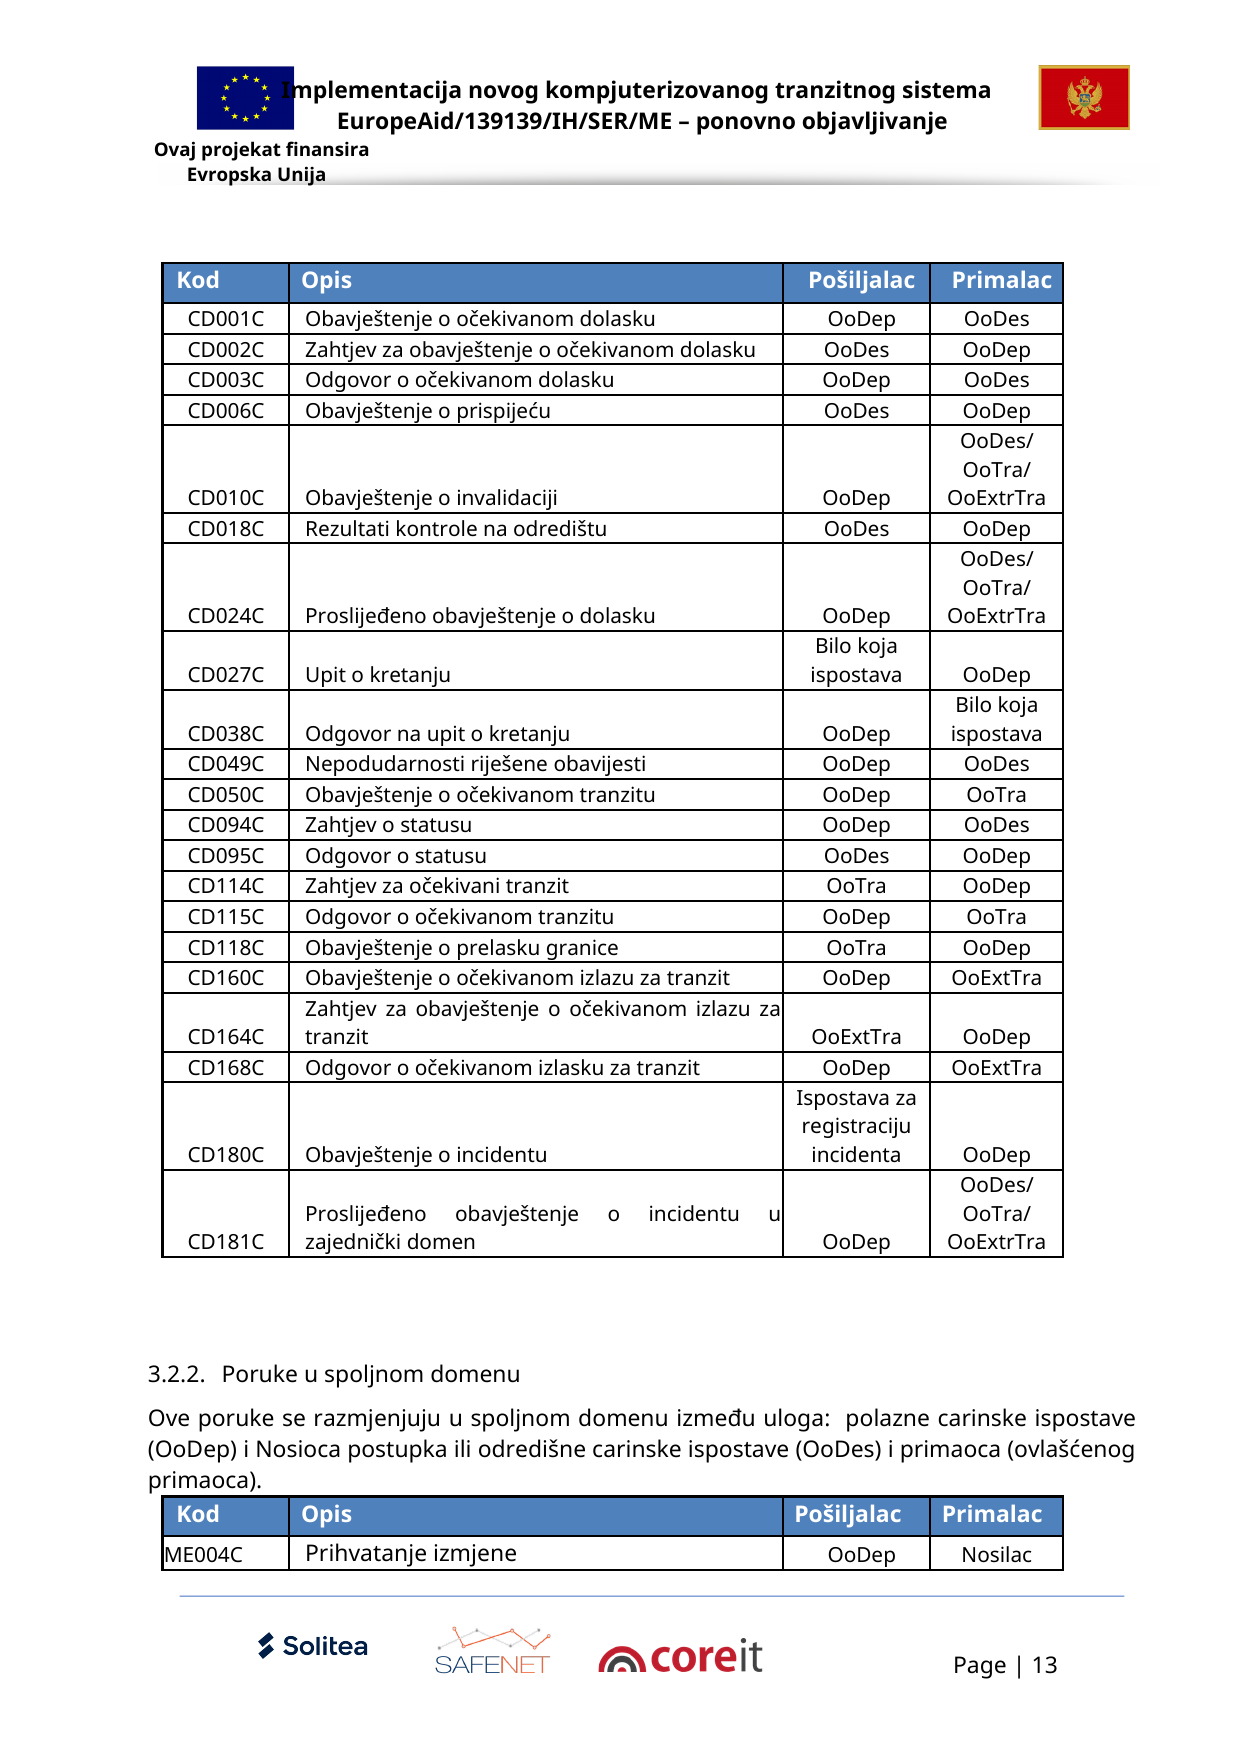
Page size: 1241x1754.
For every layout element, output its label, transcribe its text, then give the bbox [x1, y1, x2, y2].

table_cell CD038C [164, 691, 288, 747]
table_cell CD003C [164, 365, 288, 394]
table_cell CD095C [164, 841, 288, 869]
table_cell Ispostava za registraciju incidenta [784, 1083, 929, 1168]
picture [598, 1638, 763, 1674]
table_cell [784, 1529, 929, 1535]
table_cell OoDep [784, 811, 929, 839]
table_header Pošiljalac [784, 1498, 929, 1529]
table_header Opis [290, 1498, 425, 1529]
table_cell OoDep [931, 1083, 1062, 1168]
table_cell [931, 296, 1062, 302]
table_cell OoTra [784, 872, 929, 900]
table_cell [425, 296, 782, 302]
table_cell OoDep [931, 514, 1062, 542]
table_cell OoDep [784, 304, 929, 333]
table_cell Proslijeđeno obavještenje o dolasku [290, 544, 782, 629]
table_cell [290, 1529, 425, 1535]
table_cell OoDes/OoTra/OoExtrTra [931, 1171, 1062, 1256]
table_cell OoDep [931, 933, 1062, 961]
table_cell CD006C [164, 396, 288, 424]
table_cell Obavještenje o očekivanom izlazu za tranzit [290, 963, 782, 992]
table_cell OoTra [931, 780, 1062, 808]
table_cell [784, 296, 929, 302]
table_cell Obavještenje o prelasku granice [290, 933, 782, 961]
table_cell CD118C [164, 933, 288, 961]
picture [435, 1626, 551, 1674]
table_cell OoExtTra [931, 963, 1062, 992]
table_cell OoExtTra [784, 994, 929, 1051]
table_cell OoDep [784, 780, 929, 808]
table_header Primalac [931, 1498, 1062, 1529]
table_cell OoDes [784, 841, 929, 869]
table_cell OoDes [784, 396, 929, 424]
table_cell OoDep [784, 750, 929, 778]
table_cell OoDes [931, 750, 1062, 778]
table_cell OoDes [784, 335, 929, 363]
picture [243, 1617, 382, 1674]
table_cell [164, 1529, 288, 1535]
table_cell OoDep [784, 902, 929, 931]
table_cell CD164C [164, 994, 288, 1051]
table_header Primalac [931, 264, 1062, 296]
table_header Opis [290, 264, 425, 296]
table_cell Prihvatanje izmjene [290, 1537, 782, 1568]
table_cell Zahtjev za obavještenje o očekivanom dolasku [290, 335, 782, 363]
table_cell OoDep [931, 994, 1062, 1051]
table_cell Odgovor na upit o kretanju [290, 691, 782, 747]
text Ove poruke se razmjenjuju u spoljnom domenu između uloga: polazne carinske ispostave (OoDep) i Nosioca postupka ili odredišne carinske ispostave (OoDes) i primaoca (ovlašćenog primaoca). [148, 1402, 1137, 1495]
table_cell CD180C [164, 1083, 288, 1168]
table_cell [931, 1529, 1062, 1535]
table_cell OoDep [784, 544, 929, 629]
table_header [425, 264, 782, 296]
table_cell Proslijeđeno obavještenje o incidentu u zajednički domen [290, 1171, 782, 1256]
table_cell Odgovor o očekivanom dolasku [290, 365, 782, 394]
table_cell CD168C [164, 1053, 288, 1081]
table_cell CD115C [164, 902, 288, 931]
table_cell CD002C [164, 335, 288, 363]
table_cell OoDep [784, 365, 929, 394]
table_cell CD049C [164, 750, 288, 778]
table_cell Rezultati kontrole na odredištu [290, 514, 782, 542]
table_header Kod [164, 264, 288, 296]
table_cell OoExtTra [931, 1053, 1062, 1081]
table_cell Obavještenje o očekivanom dolasku [290, 304, 782, 333]
table_cell Odgovor o očekivanom izlasku za tranzit [290, 1053, 782, 1081]
picture [196, 66, 295, 130]
table_cell Upit o kretanju [290, 632, 782, 688]
table_cell [425, 1529, 782, 1535]
table_cell OoDep [931, 872, 1062, 900]
table_cell Nepodudarnosti riješene obavijesti [290, 750, 782, 778]
table_cell CD001C [164, 304, 288, 333]
table_cell OoDep [784, 426, 929, 512]
table_cell CD018C [164, 514, 288, 542]
table_cell OoDes [931, 811, 1062, 839]
table_cell CD010C [164, 426, 288, 512]
table_cell CD027C [164, 632, 288, 688]
text 3.2.2. Poruke u spoljnom domenu [148, 1358, 1137, 1389]
table_cell Zahtjev za obavještenje o očekivanom izlazu za tranzit [290, 994, 782, 1051]
table_cell Obavještenje o očekivanom tranzitu [290, 780, 782, 808]
table_cell Obavještenje o incidentu [290, 1083, 782, 1168]
table_cell OoDep [931, 841, 1062, 869]
table_cell OoDep [931, 396, 1062, 424]
table_cell OoDep [784, 1171, 929, 1256]
table_cell CD181C [164, 1171, 288, 1256]
table_cell CD050C [164, 780, 288, 808]
table_cell OoDes/OoTra/OoExtrTra [931, 426, 1062, 512]
table_cell OoDep [931, 632, 1062, 688]
table_cell Obavještenje o prispijeću [290, 396, 782, 424]
table_header Kod [164, 1498, 288, 1529]
table_cell OoDes [931, 304, 1062, 333]
table_header [425, 1498, 782, 1529]
table_cell CD160C [164, 963, 288, 992]
table_cell Odgovor o očekivanom tranzitu [290, 902, 782, 931]
table_cell OoDep [784, 1053, 929, 1081]
table_cell Bilo koja ispostava [931, 691, 1062, 747]
table_cell Obavještenje o invalidaciji [290, 426, 782, 512]
table_cell Zahtjev za očekivani tranzit [290, 872, 782, 900]
table_cell CD094C [164, 811, 288, 839]
table_cell OoTra [784, 933, 929, 961]
table_cell OoDes [931, 365, 1062, 394]
table_header Pošiljalac [784, 264, 929, 296]
table_cell OoDep [931, 335, 1062, 363]
table_cell Bilo koja ispostava [784, 632, 929, 688]
table_cell [290, 296, 425, 302]
table_cell ME004C [164, 1537, 288, 1568]
table_cell Odgovor o statusu [290, 841, 782, 869]
table_cell Nosilac [931, 1537, 1062, 1568]
table_cell OoDes/OoTra/OoExtrTra [931, 544, 1062, 629]
table_cell OoDes [784, 514, 929, 542]
picture [1038, 65, 1130, 130]
table_cell OoDep [784, 963, 929, 992]
table_cell Zahtjev o statusu [290, 811, 782, 839]
table_cell CD024C [164, 544, 288, 629]
table_cell CD114C [164, 872, 288, 900]
table_cell OoDep [784, 691, 929, 747]
table_cell OoTra [931, 902, 1062, 931]
table_cell [164, 296, 288, 302]
table_cell OoDep [784, 1537, 929, 1568]
